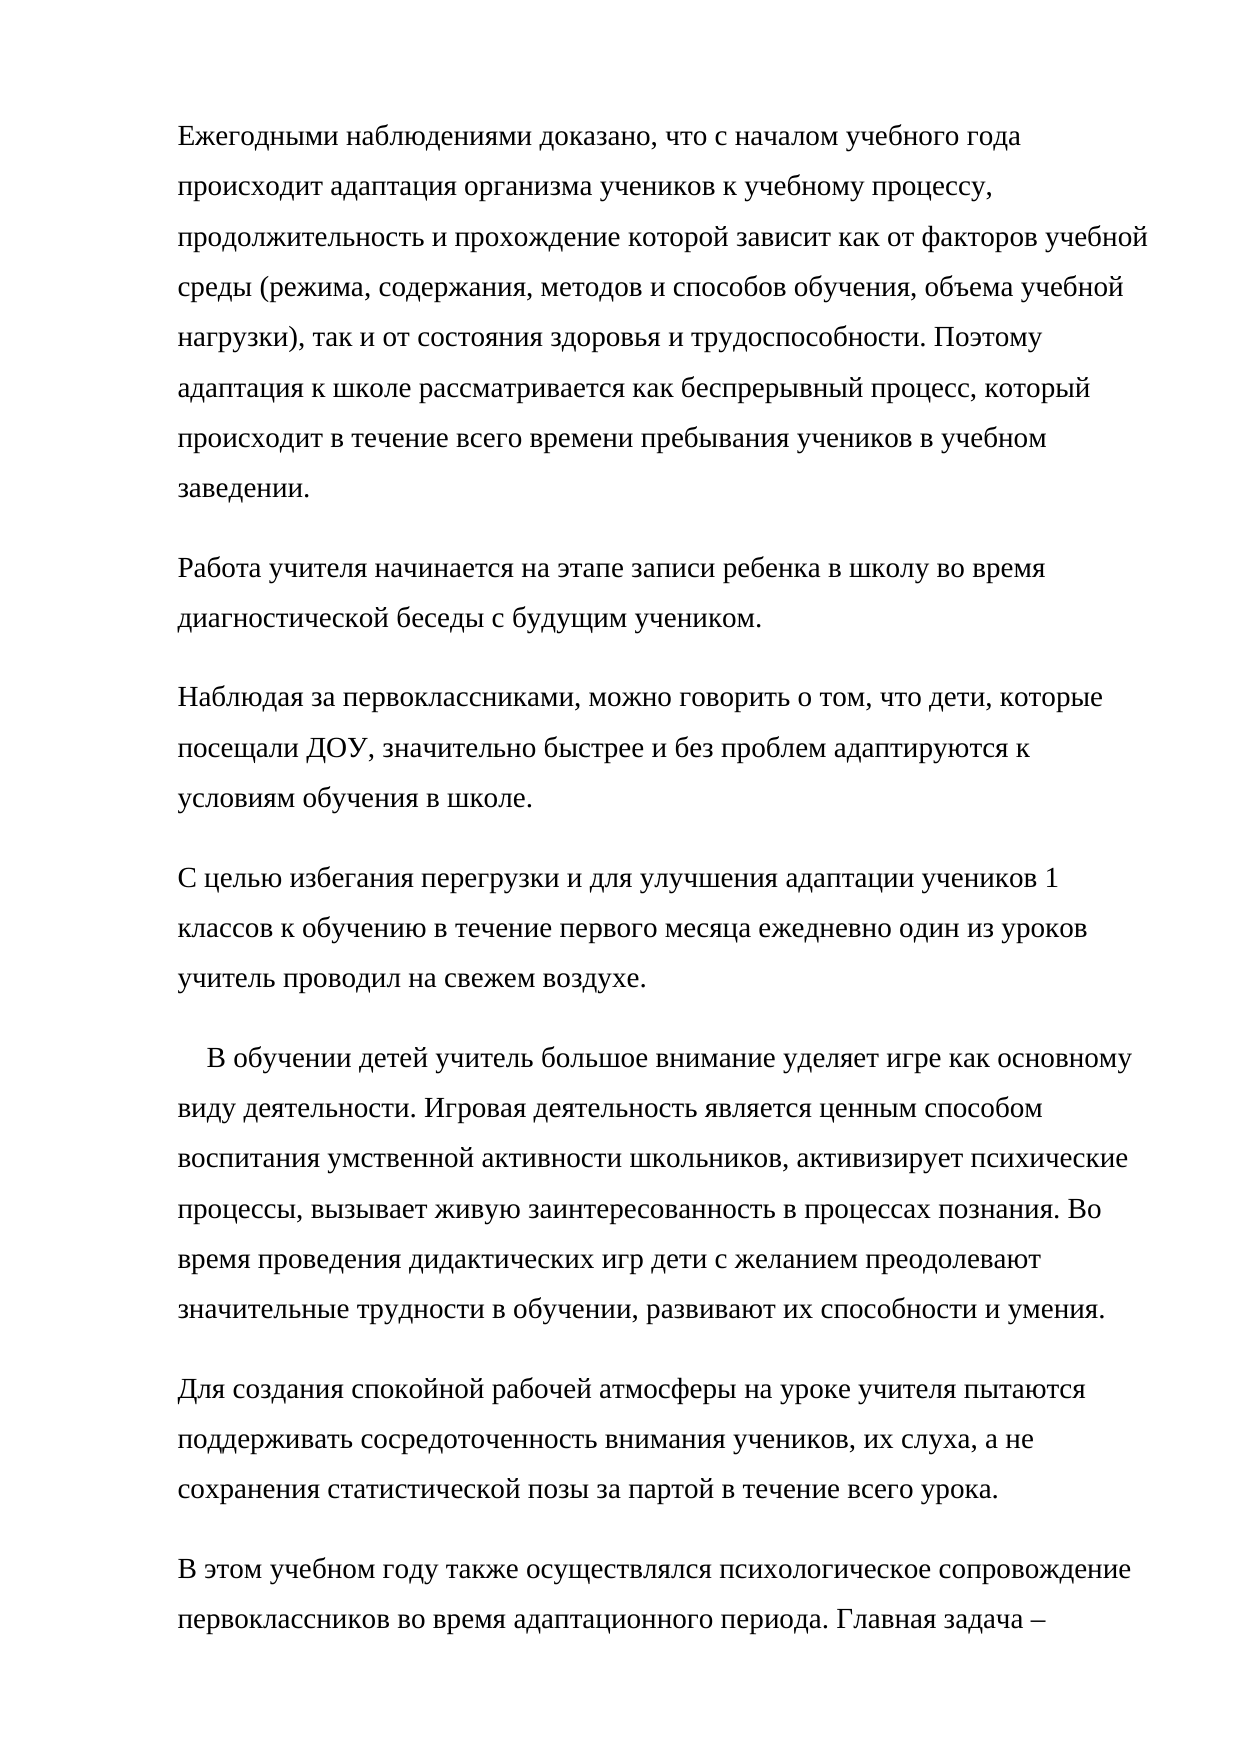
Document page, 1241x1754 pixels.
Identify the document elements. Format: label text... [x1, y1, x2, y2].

text Для создания спокойной рабочей атмосферы на уроке учителя пытаются поддерживать сосредоточенность внимания учеников, их слуха, а не сохранения статистической позы за партой в течение всего урока. [177, 1371, 1152, 1505]
text Наблюдая за первоклассниками, можно говорить о том, что дети, которые посещали ДОУ, значительно быстрее и без проблем адаптируются к условиям обучения в школе. [177, 679, 1152, 814]
text Работа учителя начинается на этапе записи ребенка в школу во время диагностической беседы с будущим учеником. [177, 550, 1152, 634]
text Ежегодными наблюдениями доказано, что с началом учебного года происходит адаптация организма учеников к учебному процессу, продолжительность и прохождение которой зависит как от факторов учебной среды (режима, содержания, методов и способов обучения, объема учебной нагрузки), так и от состояния здоровья и трудоспособности. Поэтому адаптация к школе рассматривается как беспрерывный процесс, который происходит в течение всего времени пребывания учеников в учебном заведении. [177, 118, 1152, 504]
text В обучении детей учитель большое внимание уделяет игре как основному виду деятельности. Игровая деятельность является ценным способом воспитания умственной активности школьников, активизирует психические процессы, вызывает живую заинтересованность в процессах познания. Во время проведения дидактических игр дети с желанием преодолевают значительные трудности в обучении, развивают их способности и умения. [177, 1040, 1152, 1325]
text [177, 1551, 1152, 1635]
text С целью избегания перегрузки и для улучшения адаптации учеников 1 классов к обучению в течение первого месяца ежедневно один из уроков учитель проводил на свежем воздухе. [177, 860, 1152, 994]
